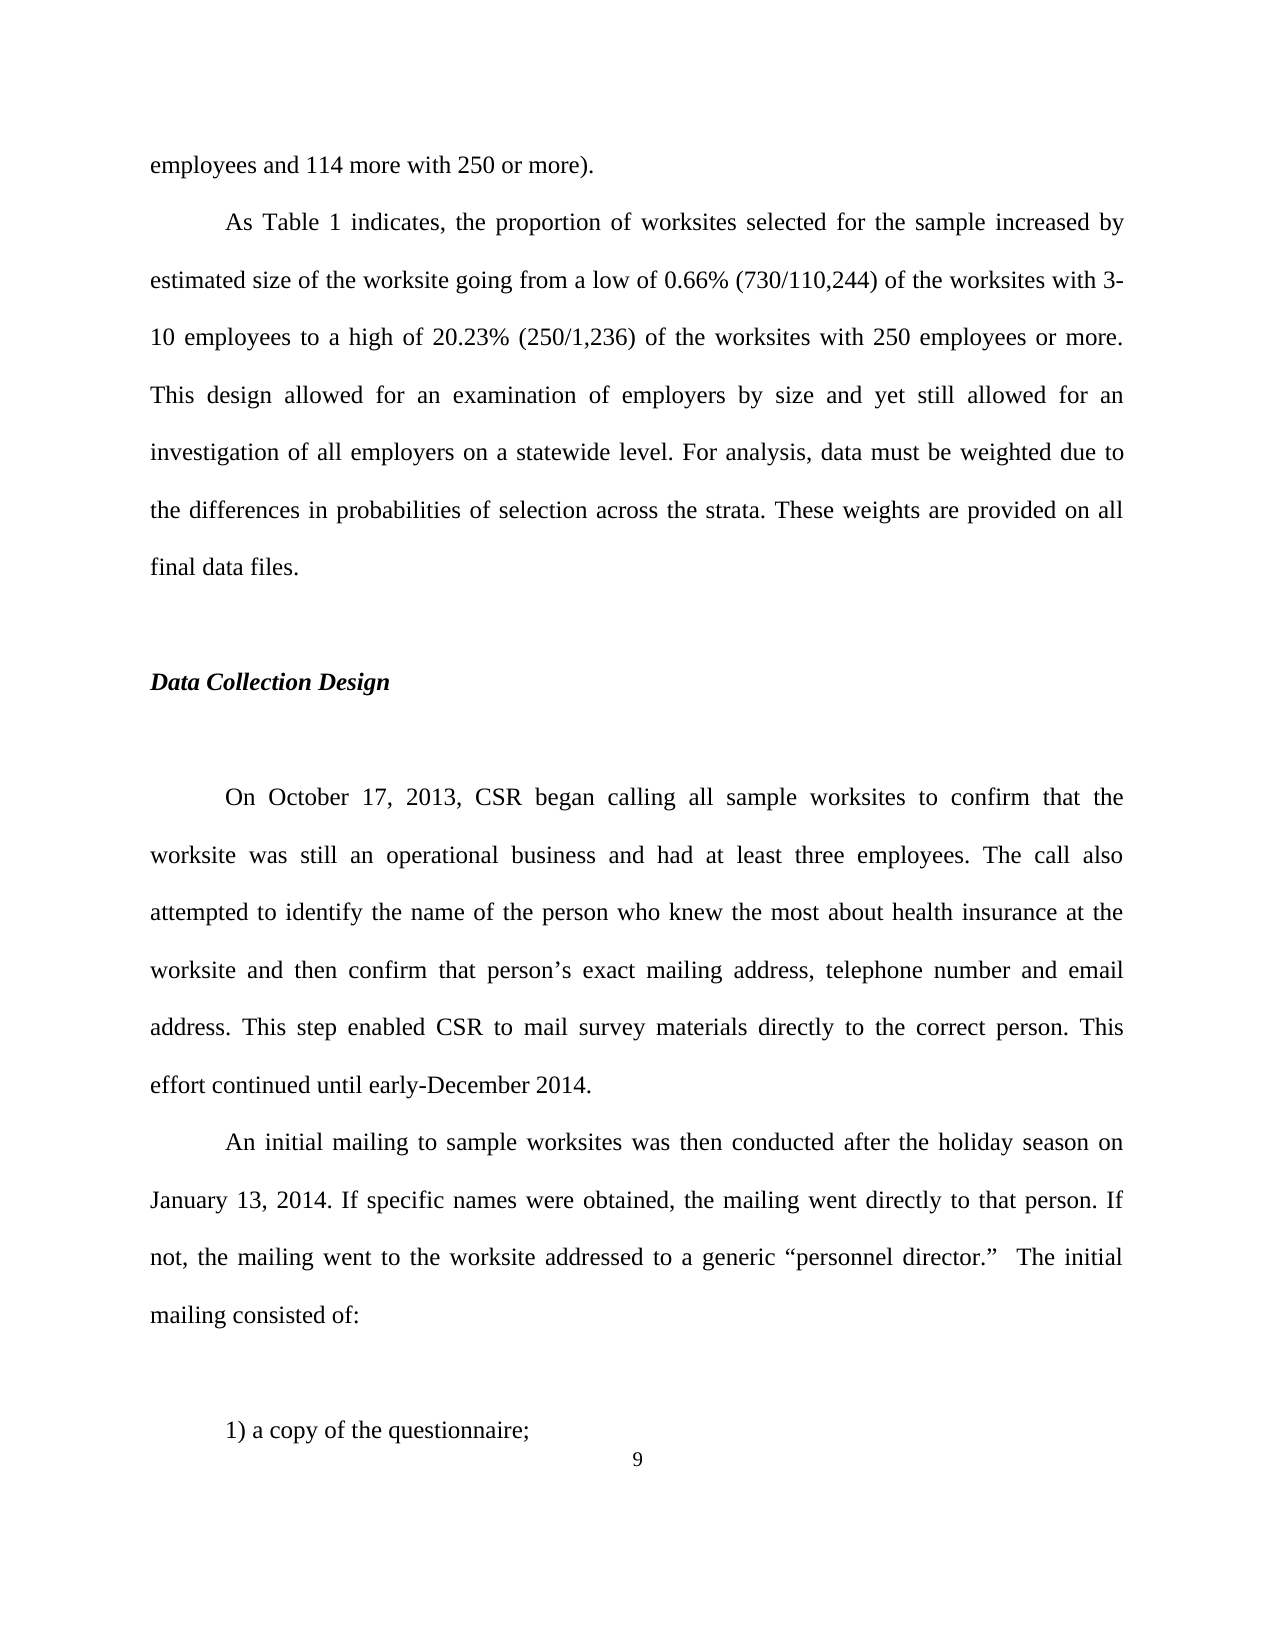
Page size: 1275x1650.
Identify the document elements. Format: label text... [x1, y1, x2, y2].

text 1) a copy of the questionnaire; [150, 1415, 1125, 1444]
text On October 17, 2013, CSR began calling all sample worksites to confirm that the worksite was still an operational business and had at least three employees. The call also attempted to identify the name of the person who knew the most about health insurance at the worksite and then confirm that person’s exact mailing address, telephone number and email address. This step enabled CSR to mail survey materials directly to the correct person. This effort continued until early-December 2014. [150, 782, 1125, 1099]
text As Table 1 indicates, the proportion of worksites selected for the sample increased by estimated size of the worksite going from a low of 0.66% (730/110,244) of the worksites with 3-10 employees to a high of 20.23% (250/1,236) of the worksites with 250 employees or more. This design allowed for an examination of employers by size and yet still allowed for an investigation of all employers on a statewide level. For analysis, data must be weighted due to the differences in probabilities of selection across the strata. These weights are provided on all final data files. [150, 207, 1125, 581]
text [150, 150, 1125, 179]
text An initial mailing to sample worksites was then conducted after the holiday season on January 13, 2014. If specific names were obtained, the mailing went directly to that person. If not, the mailing went to the worksite addressed to a generic “personnel director.” The initial mailing consisted of: [150, 1127, 1125, 1329]
text Data Collection Design [150, 667, 1125, 696]
